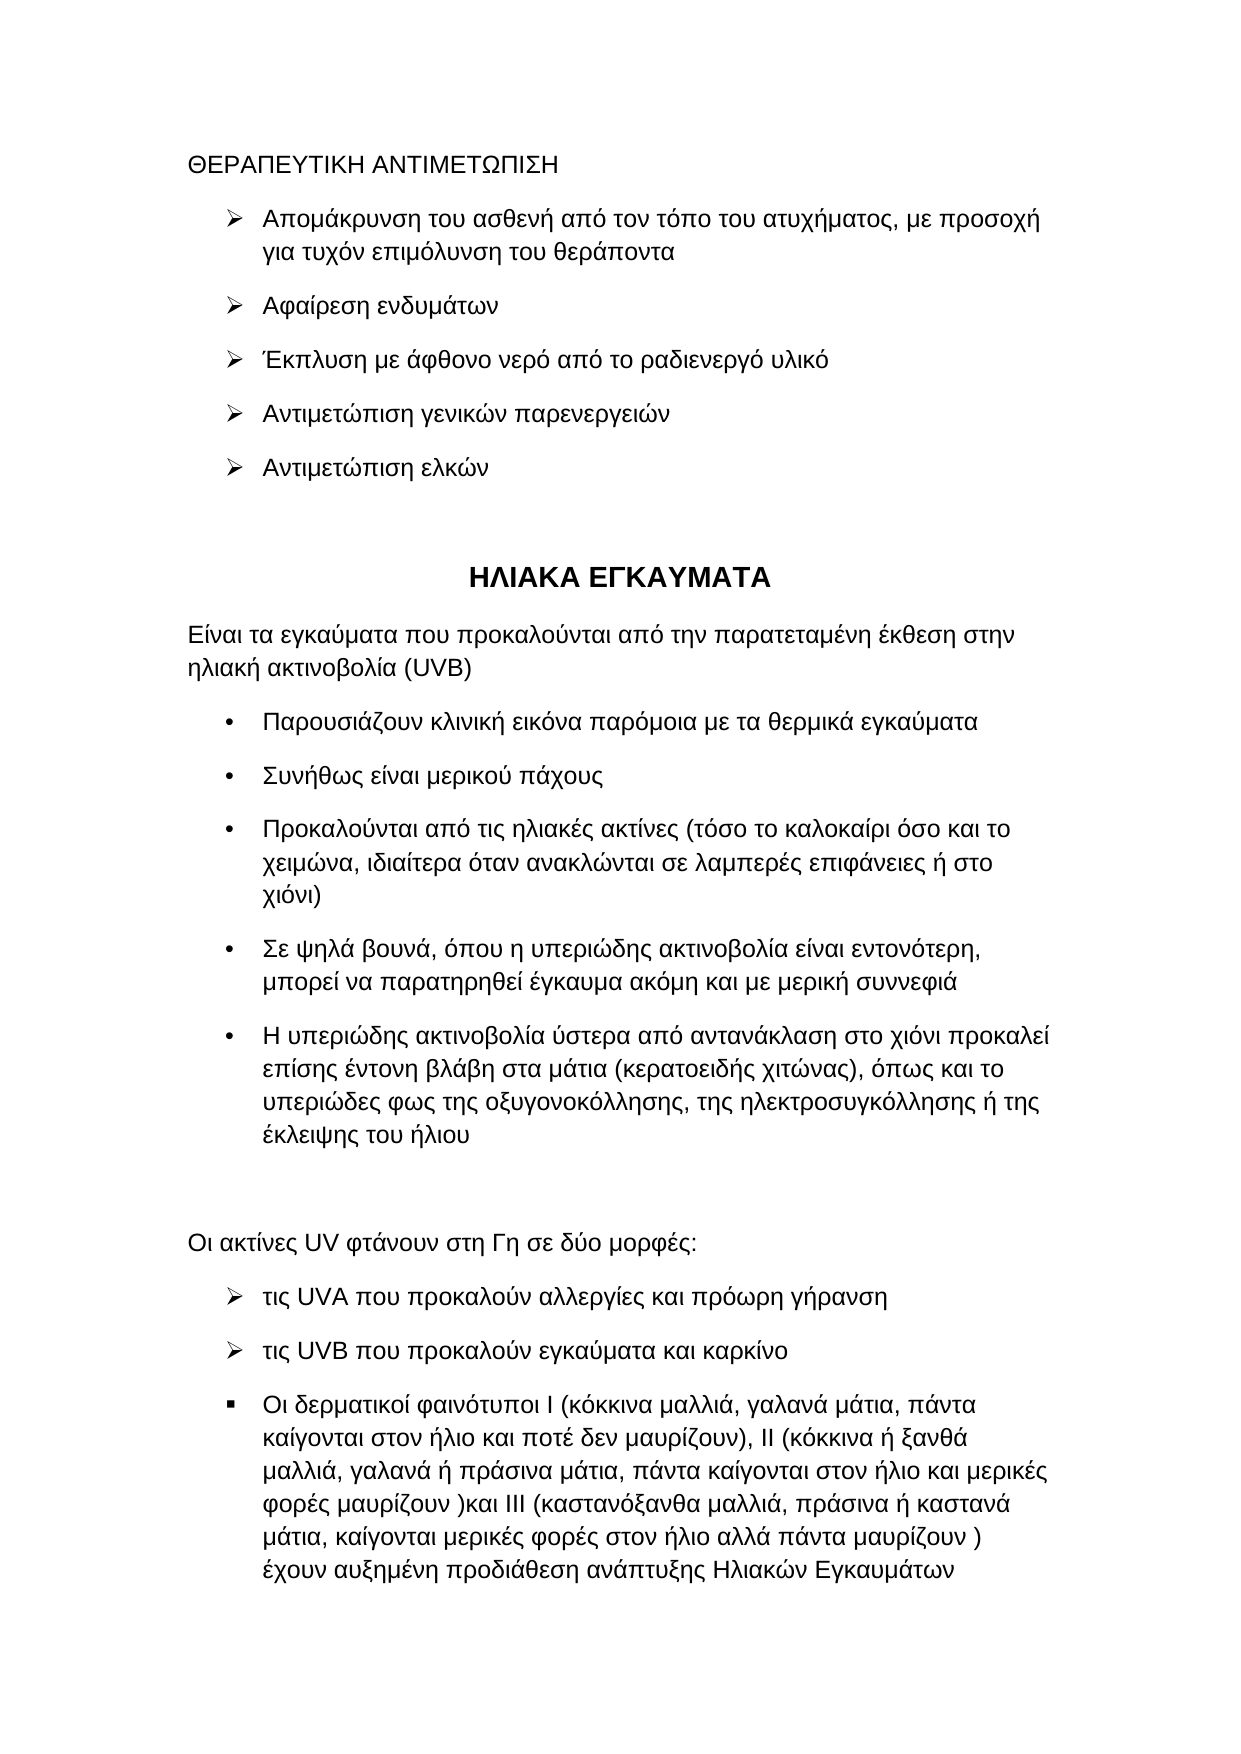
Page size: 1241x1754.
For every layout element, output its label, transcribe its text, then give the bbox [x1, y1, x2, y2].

text ΘΕΡΑΠΕΥΤΙΚΗ ΑΝΤΙΜΕΤΩΠΙΣΗ [187, 150, 1053, 179]
list Η υπεριώδης ακτινοβολία ύστερα από αντανάκλαση στο χιόνι προκαλεί επίσης έντονη βλάβη στα μάτια (κερατοειδής χιτώνας), όπως και το υπεριώδες φως της οξυγονοκόλλησης, της ηλεκτροσυγκόλλησης ή της έκλειψης του ήλιου [225, 1021, 1053, 1149]
list τις UVA που προκαλούν αλλεργίες και πρόωρη γήρανση [225, 1282, 1053, 1311]
list Οι δερματικοί φαινότυποι Ι (κόκκινα μαλλιά, γαλανά μάτια, πάντα καίγονται στον ήλιο και ποτέ δεν μαυρίζουν), ΙΙ (κόκκινα ή ξανθά μαλλιά, γαλανά ή πράσινα μάτια, πάντα καίγονται στον ήλιο και μερικές φορές μαυρίζουν )και ΙΙΙ (καστανόξανθα μαλλιά, πράσινα ή καστανά μάτια, καίγονται μερικές φορές στον ήλιο αλλά πάντα μαυρίζουν ) έχουν αυξημένη προδιάθεση ανάπτυξης Ηλιακών Εγκαυμάτων [225, 1390, 1053, 1584]
list Απομάκρυνση του ασθενή από τον τόπο του ατυχήματος, με προσοχή για τυχόν επιμόλυνση του θεράποντα [225, 204, 1053, 266]
list Αντιμετώπιση γενικών παρενεργειών [225, 399, 1053, 428]
list Αφαίρεση ενδυμάτων [225, 291, 1053, 320]
text Είναι τα εγκαύματα που προκαλούνται από την παρατεταμένη έκθεση στην ηλιακή ακτινοβολία (UVB) [187, 620, 1053, 682]
list Παρουσιάζουν κλινική εικόνα παρόμοια με τα θερμικά εγκαύματα [225, 707, 1053, 736]
list Προκαλούνται από τις ηλιακές ακτίνες (τόσο το καλοκαίρι όσο και το χειμώνα, ιδιαίτερα όταν ανακλώνται σε λαμπερές επιφάνειες ή στο χιόνι) [225, 814, 1053, 909]
text ΗΛΙΑΚΑ ΕΓΚΑΥΜΑΤΑ [187, 561, 1053, 594]
list Αντιμετώπιση ελκών [225, 453, 1053, 482]
list τις UVB που προκαλούν εγκαύματα και καρκίνο [225, 1336, 1053, 1365]
text Οι ακτίνες UV φτάνουν στη Γη σε δύο μορφές: [187, 1228, 1053, 1257]
list Συνήθως είναι μερικού πάχους [225, 761, 1053, 789]
list Έκπλυση με άφθονο νερό από το ραδιενεργό υλικό [225, 345, 1053, 374]
list Σε ψηλά βουνά, όπου η υπεριώδης ακτινοβολία είναι εντονότερη, μπορεί να παρατηρηθεί έγκαυμα ακόμη και με μερική συννεφιά [225, 934, 1053, 996]
